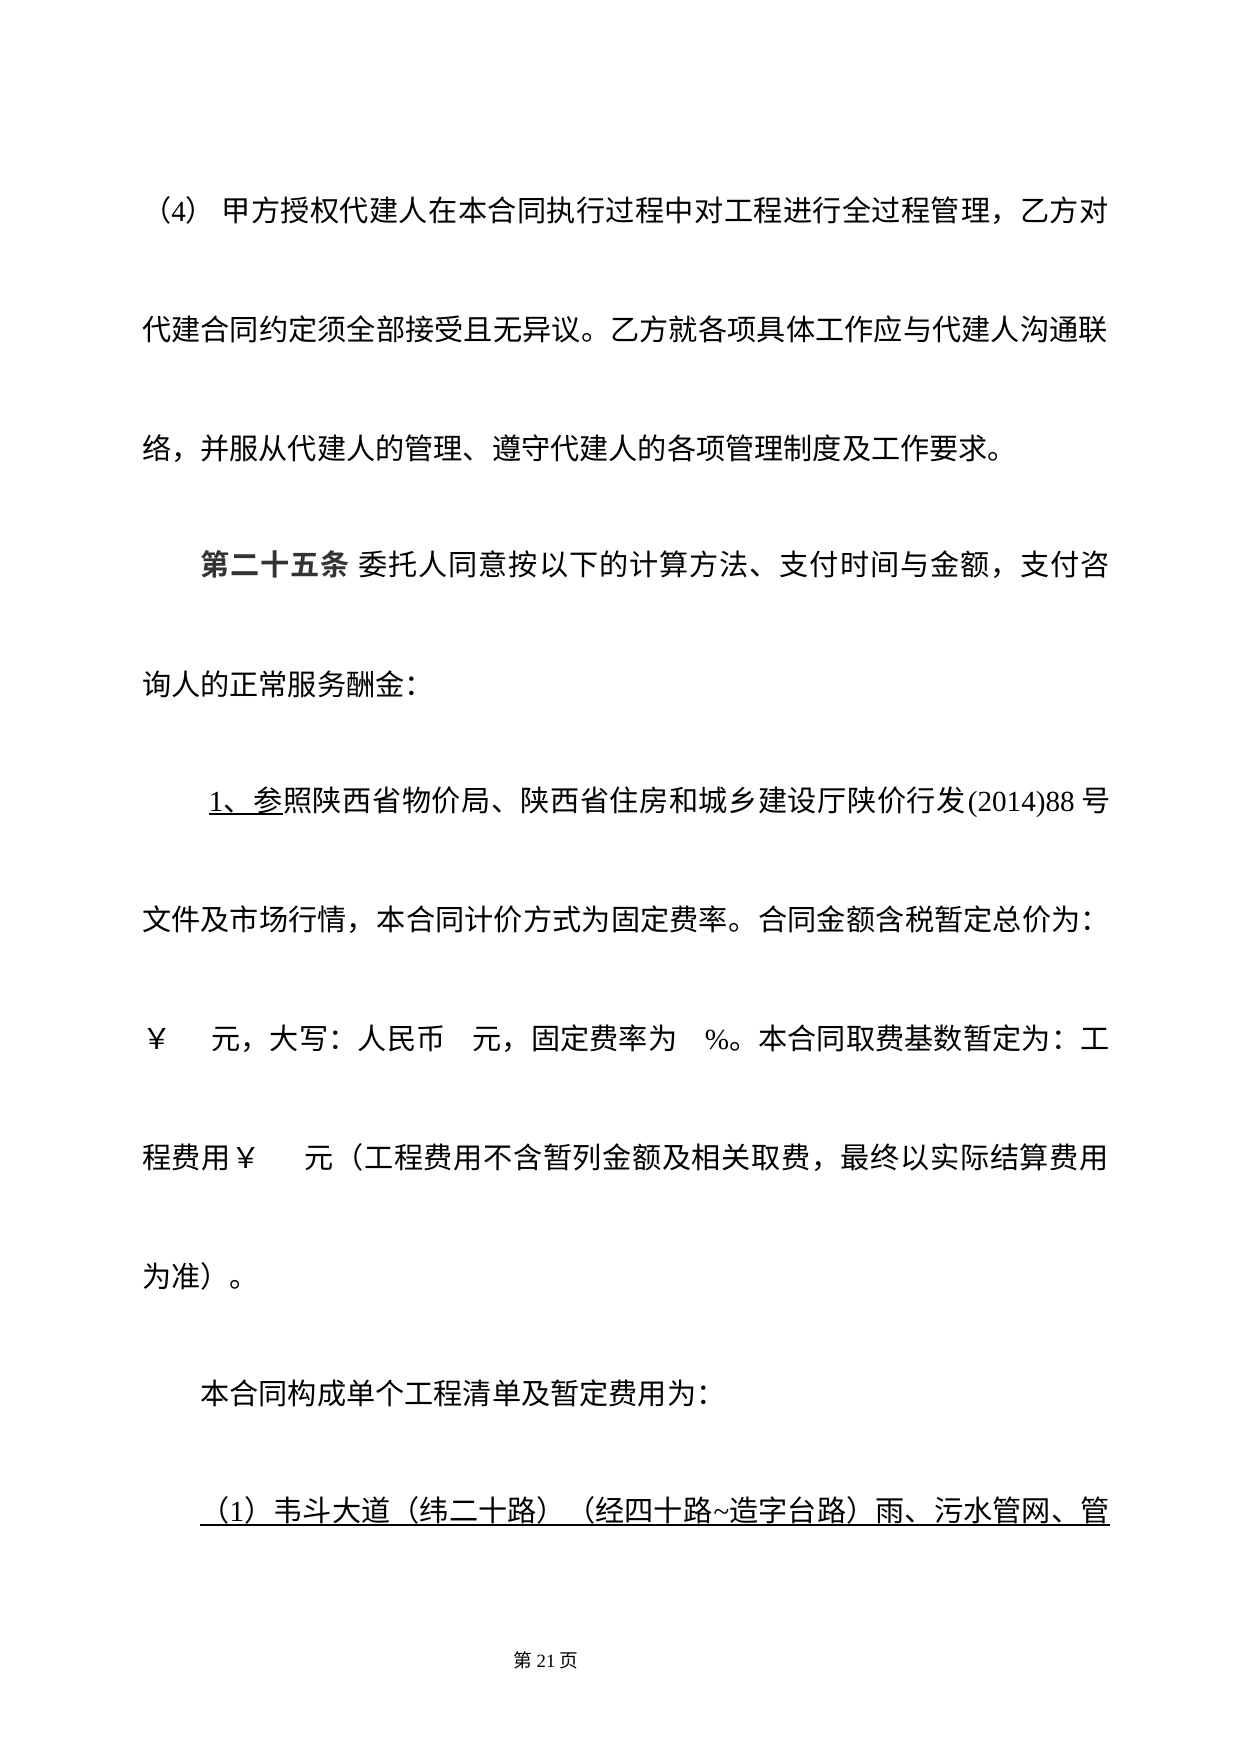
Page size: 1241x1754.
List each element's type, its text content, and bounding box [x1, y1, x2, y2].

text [142, 1469, 1110, 1548]
list 甲方授权代建人在本合同执行过程中对工程进行全过程管理，乙方对代建合同约定须全部接受且无异议。乙方就各项具体工作应与代建人沟通联络，并服从代建人的管理、遵守代建人的各项管理制度及工作要求。 [142, 168, 1110, 486]
text 第二十五条 委托人同意按以下的计算方法、支付时间与金额，支付咨询人的正常服务酬金： [142, 523, 1110, 722]
text 1、参照陕西省物价局、陕西省住房和城乡建设厅陕价行发(2014)88号文件及市场行情，本合同计价方式为固定费率。合同金额含税暂定总价为：￥ 元，大写：人民币 元，固定费率为 %。本合同取费基数暂定为：工程费用￥ 元（工程费用不含暂列金额及相关取费，最终以实际结算费用为准）。 [142, 759, 1110, 1315]
text 本合同构成单个工程清单及暂定费用为： [142, 1352, 1110, 1432]
